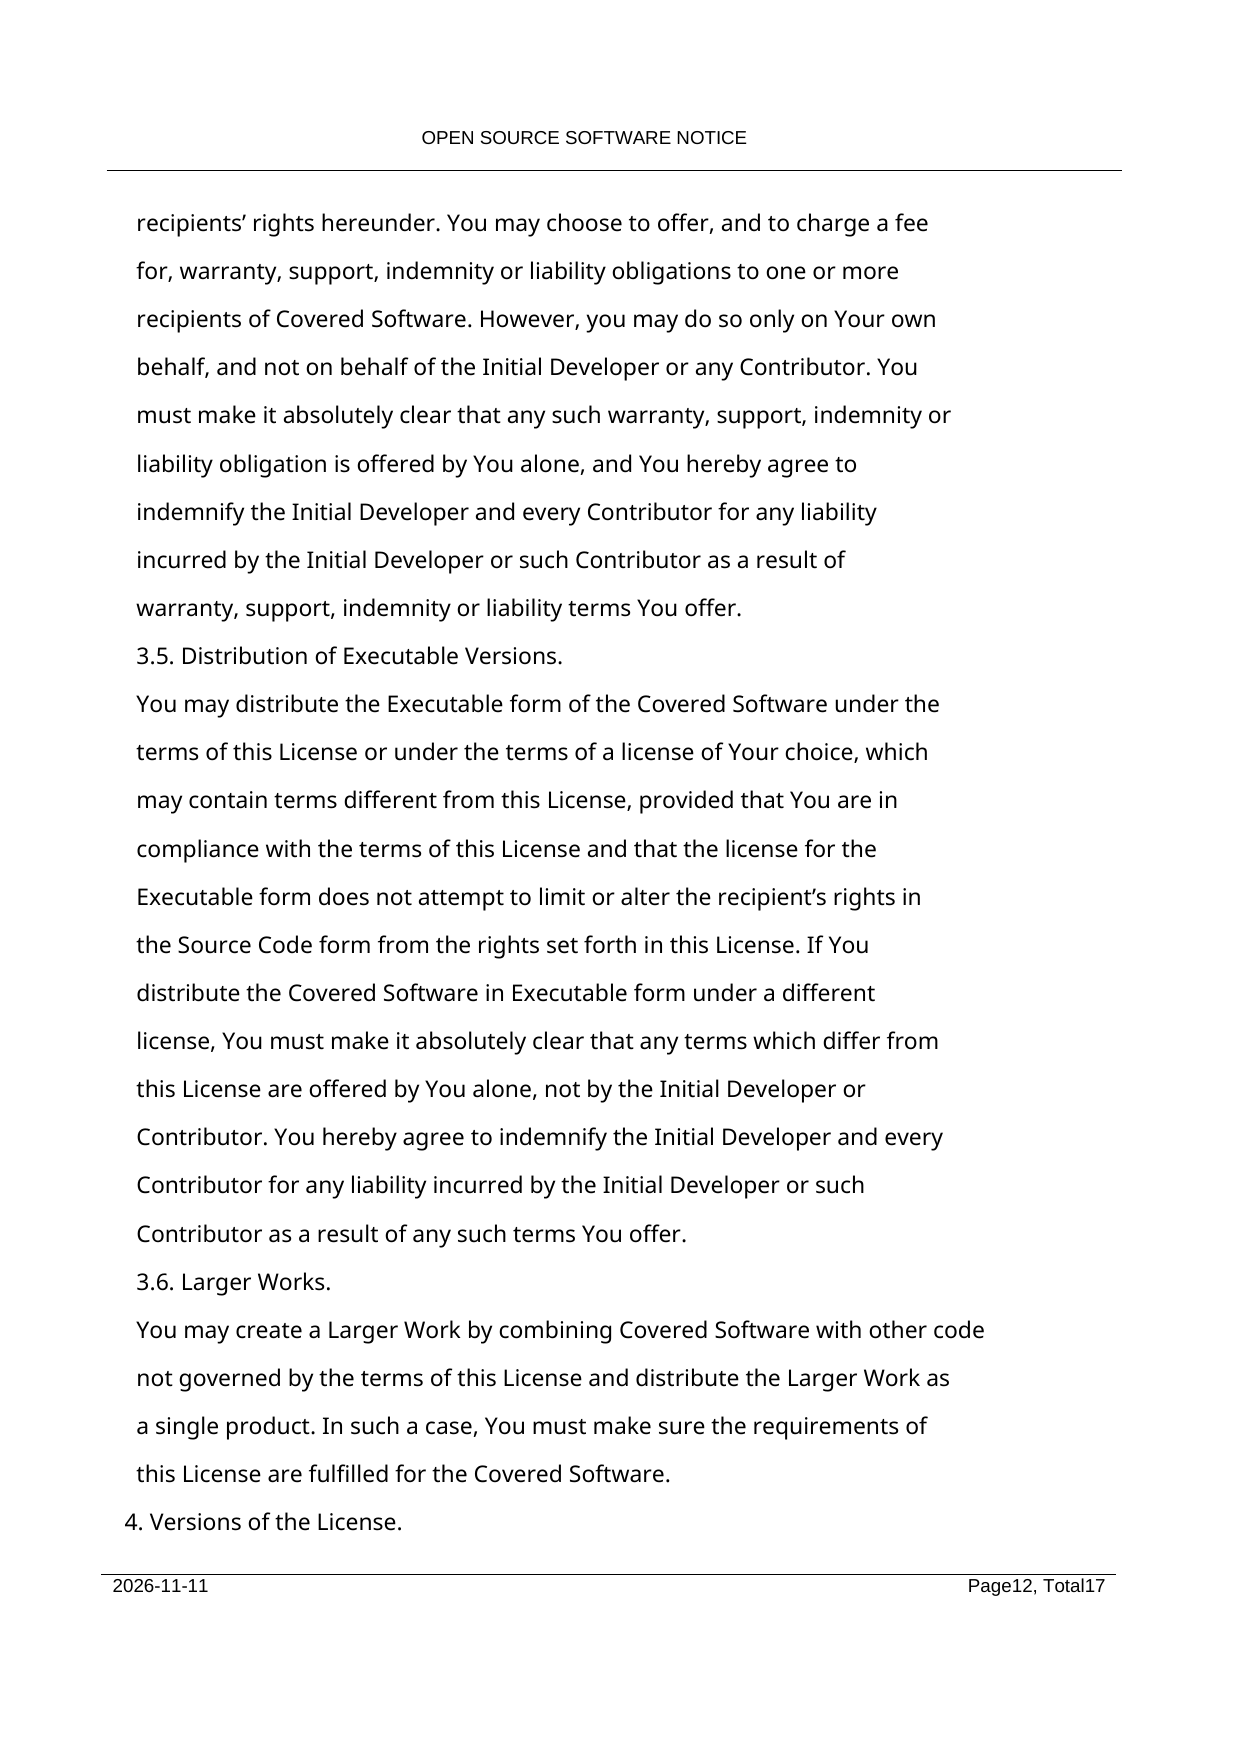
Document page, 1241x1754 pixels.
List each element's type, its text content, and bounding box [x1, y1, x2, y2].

text a single product. In such a case, You must make sure the requirements of [112, 1409, 1128, 1442]
text Contributor as a result of any such terms You offer. [112, 1217, 1128, 1249]
text Contributor for any liability incurred by the Initial Developer or such [112, 1169, 1128, 1201]
text warranty, support, indemnity or liability terms You offer. [112, 591, 1128, 624]
text this License are fulfilled for the Covered Software. [112, 1458, 1128, 1490]
text incurred by the Initial Developer or such Contributor as a result of [112, 543, 1128, 576]
text license, You must make it absolutely clear that any terms which differ from [112, 1024, 1128, 1057]
text You may distribute the Executable form of the Covered Software under the [112, 688, 1128, 720]
text liability obligation is offered by You alone, and You hereby agree to [112, 447, 1128, 479]
text must make it absolutely clear that any such warranty, support, indemnity or [112, 399, 1128, 431]
text 4. Versions of the License. [112, 1506, 1128, 1538]
text behalf, and not on behalf of the Initial Developer or any Contributor. You [112, 351, 1128, 383]
text You may create a Larger Work by combining Covered Software with other code [112, 1313, 1128, 1346]
text Contributor. You hereby agree to indemnify the Initial Developer and every [112, 1121, 1128, 1153]
text 3.6. Larger Works. [112, 1265, 1128, 1298]
text recipients of Covered Software. However, you may do so only on Your own [112, 303, 1128, 335]
text distribute the Covered Software in Executable form under a different [112, 976, 1128, 1009]
text the Source Code form from the rights set forth in this License. If You [112, 928, 1128, 961]
text recipients’ rights hereunder. You may choose to offer, and to charge a fee [112, 206, 1128, 239]
text indemnify the Initial Developer and every Contributor for any liability [112, 495, 1128, 528]
text not governed by the terms of this License and distribute the Larger Work as [112, 1361, 1128, 1394]
text Executable form does not attempt to limit or alter the recipient’s rights in [112, 880, 1128, 913]
text 3.5. Distribution of Executable Versions. [112, 639, 1128, 672]
text terms of this License or under the terms of a license of Your choice, which [112, 736, 1128, 768]
text for, warranty, support, indemnity or liability obligations to one or more [112, 254, 1128, 287]
text may contain terms different from this License, provided that You are in [112, 784, 1128, 816]
text this License are offered by You alone, not by the Initial Developer or [112, 1073, 1128, 1105]
text compliance with the terms of this License and that the license for the [112, 832, 1128, 864]
